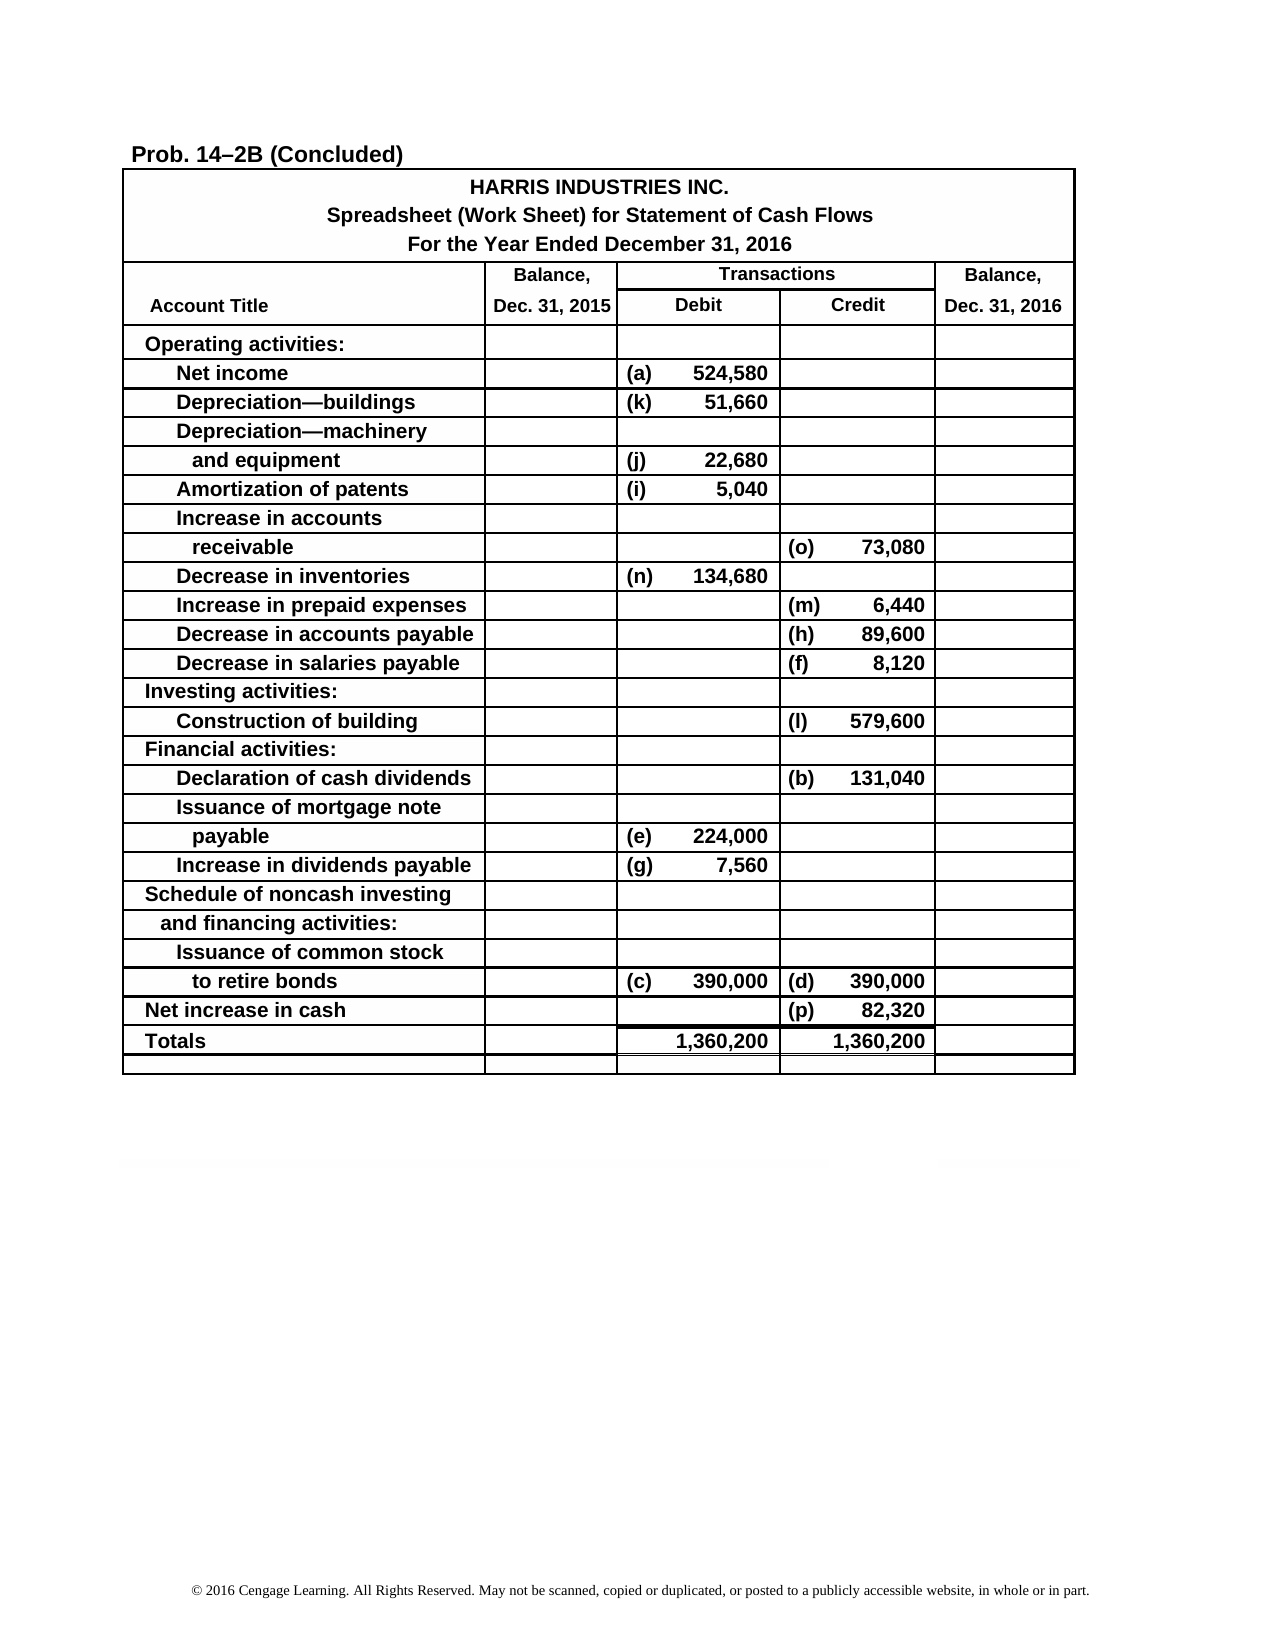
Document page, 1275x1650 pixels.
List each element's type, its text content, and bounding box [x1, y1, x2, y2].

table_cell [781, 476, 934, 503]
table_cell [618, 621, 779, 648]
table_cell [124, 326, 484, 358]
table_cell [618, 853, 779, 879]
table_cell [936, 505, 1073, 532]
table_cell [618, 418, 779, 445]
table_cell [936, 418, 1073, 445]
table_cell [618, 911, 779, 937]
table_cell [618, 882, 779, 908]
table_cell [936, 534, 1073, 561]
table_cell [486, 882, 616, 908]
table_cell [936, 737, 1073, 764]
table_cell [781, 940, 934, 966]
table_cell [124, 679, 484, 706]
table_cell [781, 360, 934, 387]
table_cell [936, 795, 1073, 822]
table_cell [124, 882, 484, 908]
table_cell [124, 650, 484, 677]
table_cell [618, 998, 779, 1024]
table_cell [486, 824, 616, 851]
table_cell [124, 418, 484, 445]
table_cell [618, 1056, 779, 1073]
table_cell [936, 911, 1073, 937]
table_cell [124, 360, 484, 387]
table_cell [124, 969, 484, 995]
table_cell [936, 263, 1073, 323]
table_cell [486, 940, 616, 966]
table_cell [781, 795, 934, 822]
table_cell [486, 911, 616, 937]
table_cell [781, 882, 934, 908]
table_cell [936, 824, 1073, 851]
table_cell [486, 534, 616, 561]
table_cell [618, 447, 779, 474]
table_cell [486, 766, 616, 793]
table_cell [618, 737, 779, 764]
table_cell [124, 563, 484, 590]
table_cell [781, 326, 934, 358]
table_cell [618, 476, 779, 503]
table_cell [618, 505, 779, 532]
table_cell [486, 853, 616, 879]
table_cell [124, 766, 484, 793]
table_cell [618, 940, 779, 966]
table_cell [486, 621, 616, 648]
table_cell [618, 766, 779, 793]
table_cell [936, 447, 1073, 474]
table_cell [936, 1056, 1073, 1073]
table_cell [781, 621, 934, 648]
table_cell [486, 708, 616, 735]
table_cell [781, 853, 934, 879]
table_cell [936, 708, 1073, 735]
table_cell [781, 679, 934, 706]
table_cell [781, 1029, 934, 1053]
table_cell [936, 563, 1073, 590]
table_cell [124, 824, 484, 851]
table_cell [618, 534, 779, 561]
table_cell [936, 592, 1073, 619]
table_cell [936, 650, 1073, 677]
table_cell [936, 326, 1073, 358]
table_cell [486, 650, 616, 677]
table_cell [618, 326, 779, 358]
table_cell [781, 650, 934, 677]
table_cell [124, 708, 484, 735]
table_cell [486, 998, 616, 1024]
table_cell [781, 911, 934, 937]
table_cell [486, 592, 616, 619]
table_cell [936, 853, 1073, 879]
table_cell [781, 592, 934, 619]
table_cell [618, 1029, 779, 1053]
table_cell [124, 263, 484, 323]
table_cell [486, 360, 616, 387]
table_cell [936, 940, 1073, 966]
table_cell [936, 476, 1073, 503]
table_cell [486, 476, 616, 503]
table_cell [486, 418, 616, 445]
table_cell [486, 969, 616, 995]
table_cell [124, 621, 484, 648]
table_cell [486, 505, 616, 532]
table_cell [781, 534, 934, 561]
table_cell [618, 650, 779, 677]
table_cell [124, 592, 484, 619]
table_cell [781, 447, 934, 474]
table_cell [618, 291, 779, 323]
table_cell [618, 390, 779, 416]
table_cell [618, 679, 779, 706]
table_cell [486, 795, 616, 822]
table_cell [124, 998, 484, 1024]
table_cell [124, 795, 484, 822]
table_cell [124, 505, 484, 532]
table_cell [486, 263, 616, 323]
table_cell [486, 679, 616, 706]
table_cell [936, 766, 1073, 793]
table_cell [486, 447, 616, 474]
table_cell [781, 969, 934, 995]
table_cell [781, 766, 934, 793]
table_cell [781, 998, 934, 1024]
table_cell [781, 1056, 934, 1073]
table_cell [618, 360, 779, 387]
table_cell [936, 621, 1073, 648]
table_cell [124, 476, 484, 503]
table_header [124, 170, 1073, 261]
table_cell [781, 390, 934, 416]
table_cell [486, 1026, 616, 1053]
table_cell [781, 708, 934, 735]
text Prob. 14–2B (Concluded) [131, 141, 1275, 168]
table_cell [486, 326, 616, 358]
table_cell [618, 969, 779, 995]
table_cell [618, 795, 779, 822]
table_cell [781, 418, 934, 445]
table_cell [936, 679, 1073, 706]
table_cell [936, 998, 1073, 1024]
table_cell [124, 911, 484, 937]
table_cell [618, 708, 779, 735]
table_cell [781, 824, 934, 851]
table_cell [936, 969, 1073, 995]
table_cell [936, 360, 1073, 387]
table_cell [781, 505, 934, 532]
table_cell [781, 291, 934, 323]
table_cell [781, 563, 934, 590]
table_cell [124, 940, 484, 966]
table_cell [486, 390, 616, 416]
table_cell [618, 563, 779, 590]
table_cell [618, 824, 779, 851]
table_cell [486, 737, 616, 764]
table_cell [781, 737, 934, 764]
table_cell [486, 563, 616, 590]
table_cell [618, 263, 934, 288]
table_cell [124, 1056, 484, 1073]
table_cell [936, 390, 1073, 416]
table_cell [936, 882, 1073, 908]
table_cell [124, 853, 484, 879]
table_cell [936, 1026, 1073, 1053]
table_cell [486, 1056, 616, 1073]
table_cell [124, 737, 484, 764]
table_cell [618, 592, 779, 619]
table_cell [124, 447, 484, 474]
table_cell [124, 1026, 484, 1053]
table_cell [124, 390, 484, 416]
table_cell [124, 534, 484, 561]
